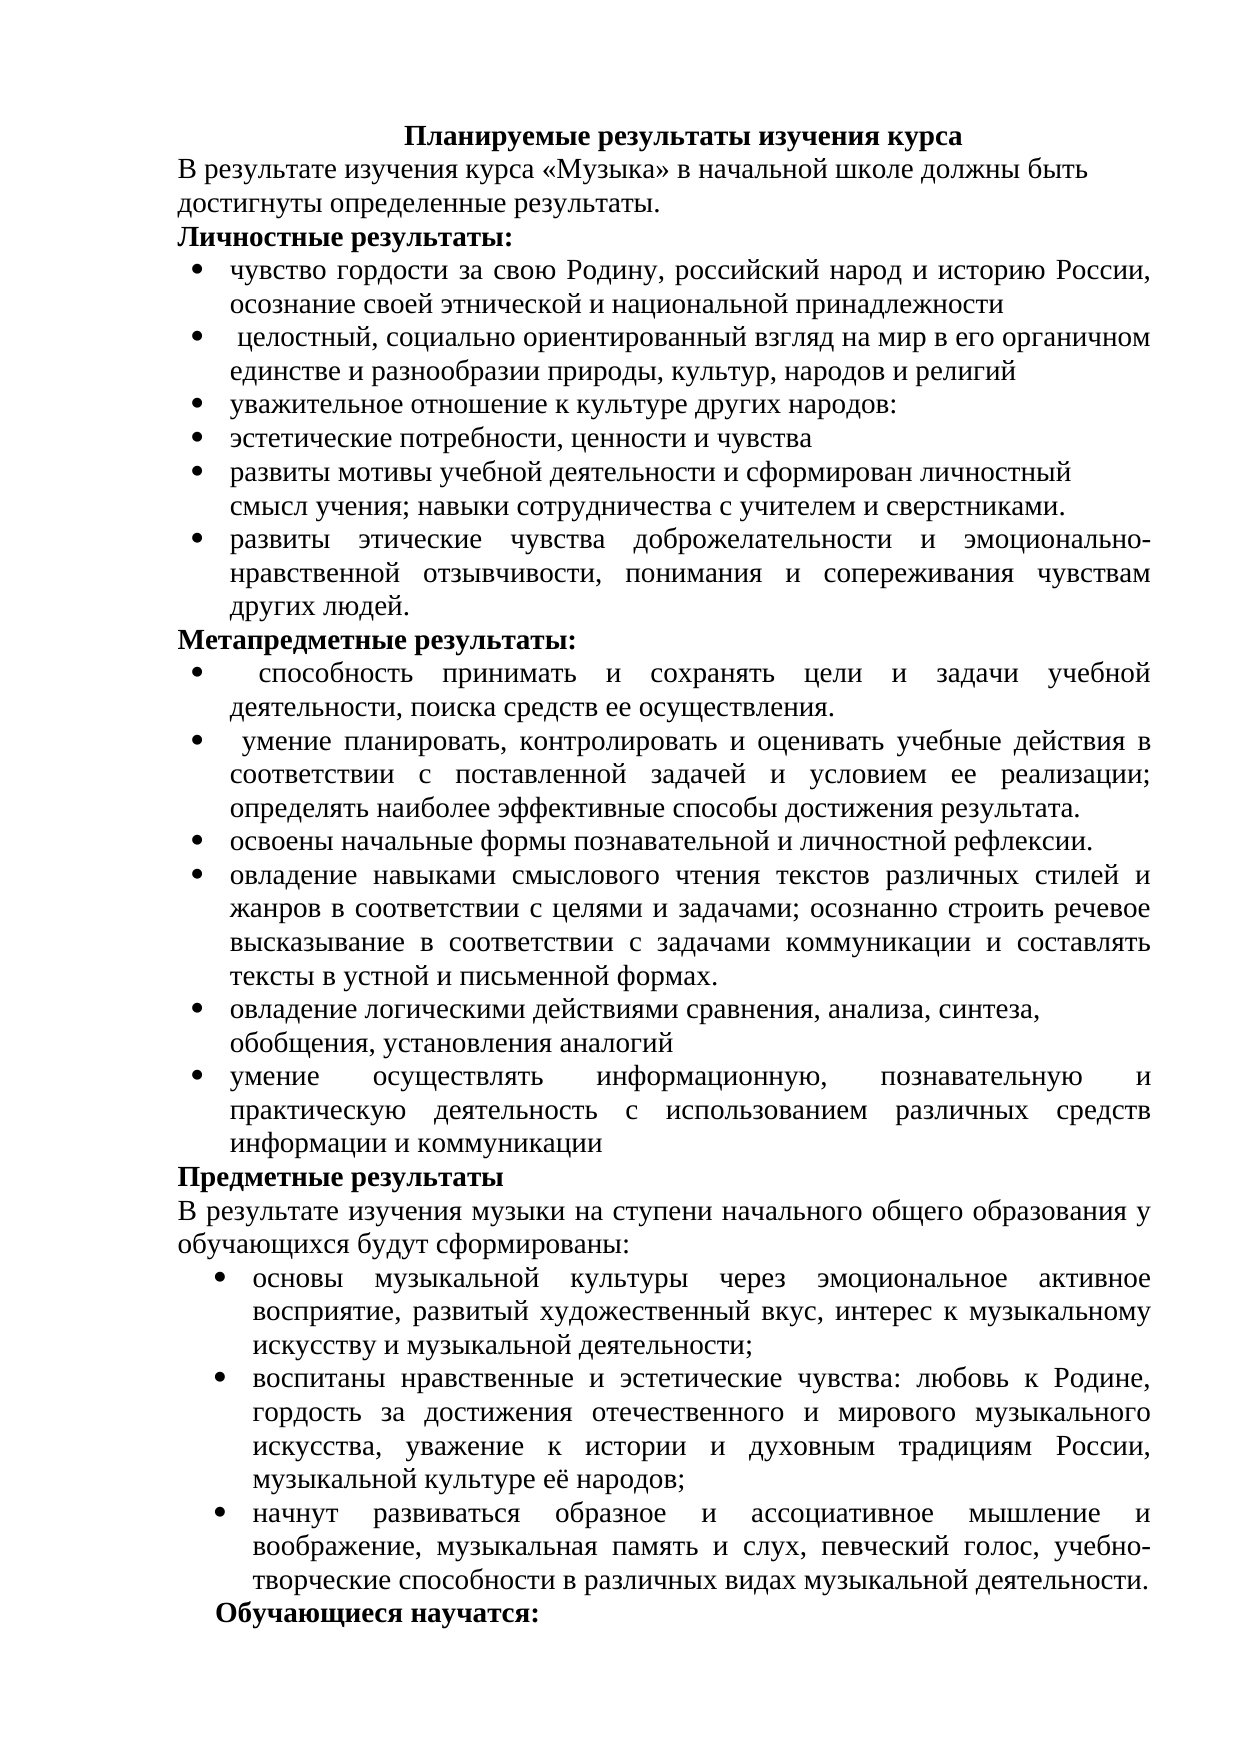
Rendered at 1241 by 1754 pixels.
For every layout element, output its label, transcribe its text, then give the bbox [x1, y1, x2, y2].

list развиты мотивы учебной деятельности и сформирован личностный смысл учения; навыки сотрудничества с учителем и сверстниками. [192, 454, 1152, 521]
text Личностные результаты: [177, 219, 1152, 252]
list овладение логическими действиями сравнения, анализа, синтеза, обобщения, установления аналогий [192, 991, 1152, 1058]
list воспитаны нравственные и эстетические чувства: любовь к Родине, гордость за достижения отечественного и мирового музыкального искусства, уважение к истории и духовным традициям России, музыкальной культуре её народов; [215, 1361, 1152, 1495]
list развиты этические чувства доброжелательности и эмоционально-нравственной отзывчивости, понимания и сопереживания чувствам других людей. [192, 521, 1152, 622]
list способность принимать и сохранять цели и задачи учебной деятельности, поиска средств ее осуществления. [192, 655, 1152, 723]
list целостный, социально ориентированный взгляд на мир в его органичном единстве и разнообразии природы, культур, народов и религий [192, 319, 1152, 387]
text Метапредметные результаты: [177, 622, 1152, 655]
text Планируемые результаты изучения курса [215, 118, 1152, 152]
list эстетические потребности, ценности и чувства [192, 420, 1152, 454]
text В результате изучения курса «Музыка» в начальной школе должны быть достигнуты определенные результаты. [177, 152, 1152, 219]
text В результате изучения музыки на ступени начального общего образования у обучающихся будут сформированы: [177, 1193, 1152, 1260]
list умение планировать, контролировать и оценивать учебные действия в соответствии с поставленной задачей и условием ее реализации; определять наиболее эффективные способы достижения результата. [192, 723, 1152, 823]
list начнут развиваться образное и ассоциативное мышление и воображение, музыкальная память и слух, певческий голос, учебно-творческие способности в различных видах музыкальной деятельности. [215, 1495, 1152, 1596]
text Обучающиеся научатся: [215, 1596, 1152, 1629]
list уважительное отношение к культуре других народов: [192, 387, 1152, 420]
list чувство гордости за свою Родину, российский народ и историю России, осознание своей этнической и национальной принадлежности [192, 252, 1152, 319]
list умение осуществлять информационную, познавательную и практическую деятельность с использованием различных средств информации и коммуникации [192, 1058, 1152, 1159]
text Предметные результаты [177, 1159, 1152, 1193]
list овладение навыками смыслового чтения текстов различных стилей и жанров в соответствии с целями и задачами; осознанно строить речевое высказывание в соответствии с задачами коммуникации и составлять тексты в устной и письменной формах. [192, 857, 1152, 991]
list освоены начальные формы познавательной и личностной рефлексии. [192, 823, 1152, 857]
list основы музыкальной культуры через эмоциональное активное восприятие, развитый художественный вкус, интерес к музыкальному искусству и музыкальной деятельности; [215, 1260, 1152, 1361]
